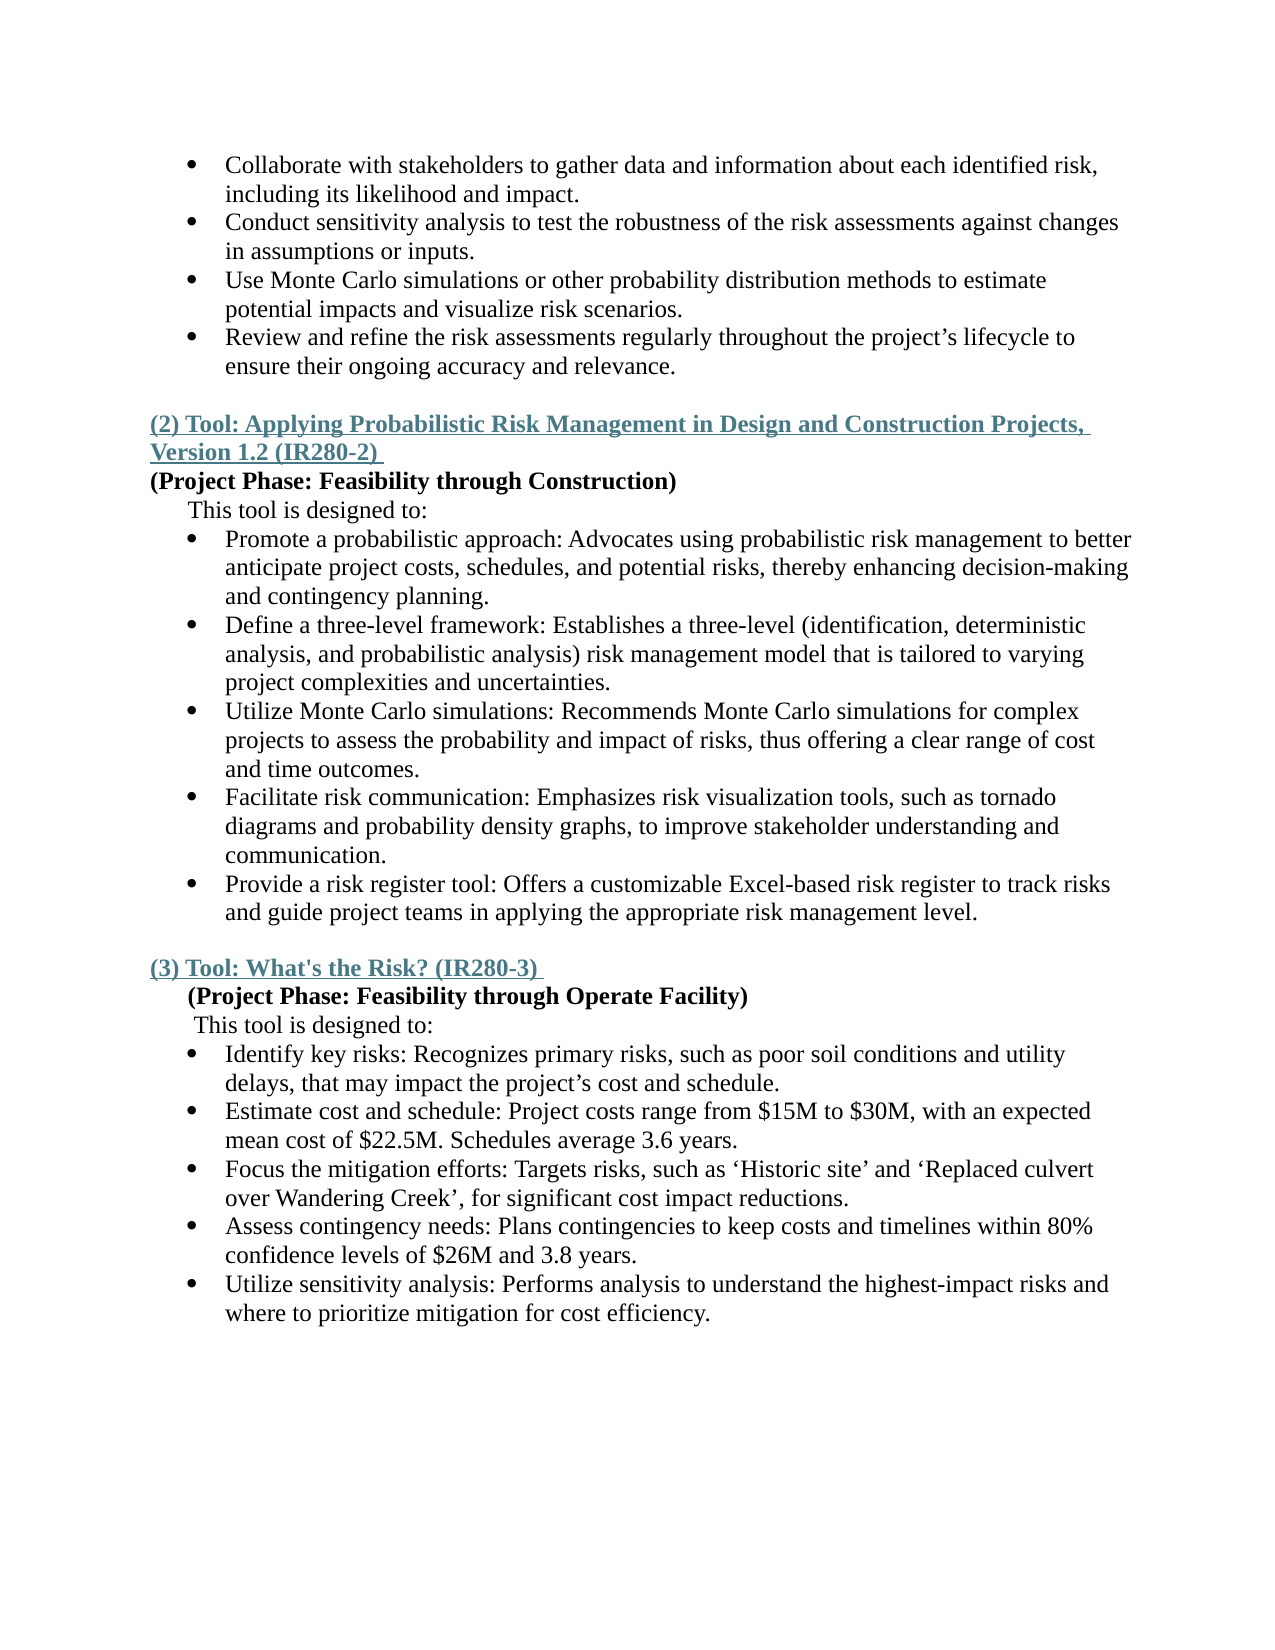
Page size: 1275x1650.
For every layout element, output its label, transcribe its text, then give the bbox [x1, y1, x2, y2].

list Review and refine the risk assessments regularly throughout the project’s lifecycle to ensure their ongoing accuracy and relevance. [187, 322, 1134, 380]
list Focus the mitigation efforts: Targets risks, such as ‘Historic site’ and ‘Replaced culvert over Wandering Creek’, for significant cost impact reductions. [187, 1154, 1134, 1211]
subtitle (3) Tool: What's the Risk? (IR280-3) [150, 953, 1134, 981]
list Assess contingency needs: Plans contingencies to keep costs and timelines within 80% confidence levels of $26M and 3.8 years. [187, 1211, 1134, 1269]
text This tool is designed to: [150, 1010, 1134, 1039]
list Utilize sensitivity analysis: Performs analysis to understand the highest-impact risks and where to prioritize mitigation for cost efficiency. [187, 1269, 1134, 1326]
list Collaborate with stakeholders to gather data and information about each identified risk, including its likelihood and impact. [187, 150, 1134, 207]
subtitle (Project Phase: Feasibility through Operate Facility) [150, 981, 1134, 1010]
list Facilitate risk communication: Emphasizes risk visualization tools, such as tornado diagrams and probability density graphs, to improve stakeholder understanding and communication. [187, 782, 1134, 869]
list Utilize Monte Carlo simulations: Recommends Monte Carlo simulations for complex projects to assess the probability and impact of risks, thus offering a clear range of cost and time outcomes. [187, 696, 1134, 782]
list Identify key risks: Recognizes primary risks, such as poor soil conditions and utility delays, that may impact the project’s cost and schedule. [187, 1039, 1134, 1096]
list Conduct sensitivity analysis to test the robustness of the risk assessments against changes in assumptions or inputs. [187, 207, 1134, 265]
subtitle (2) Tool: Applying Probabilistic Risk Management in Design and Construction Projects, Version 1.2 (IR280-2) [150, 409, 1134, 466]
subtitle (Project Phase: Feasibility through Construction) [150, 466, 1134, 495]
list Define a three-level framework: Establishes a three-level (identification, deterministic analysis, and probabilistic analysis) risk management model that is tailored to varying project complexities and uncertainties. [187, 610, 1134, 696]
list Use Monte Carlo simulations or other probability distribution methods to estimate potential impacts and visualize risk scenarios. [187, 265, 1134, 322]
text This tool is designed to: [187, 495, 1134, 524]
list Promote a probabilistic approach: Advocates using probabilistic risk management to better anticipate project costs, schedules, and potential risks, thereby enhancing decision-making and contingency planning. [187, 524, 1134, 610]
list Provide a risk register tool: Offers a customizable Excel-based risk register to track risks and guide project teams in applying the appropriate risk management level. [187, 869, 1134, 926]
list Estimate cost and schedule: Project costs range from $15M to $30M, with an expected mean cost of $22.5M. Schedules average 3.6 years. [187, 1096, 1134, 1154]
